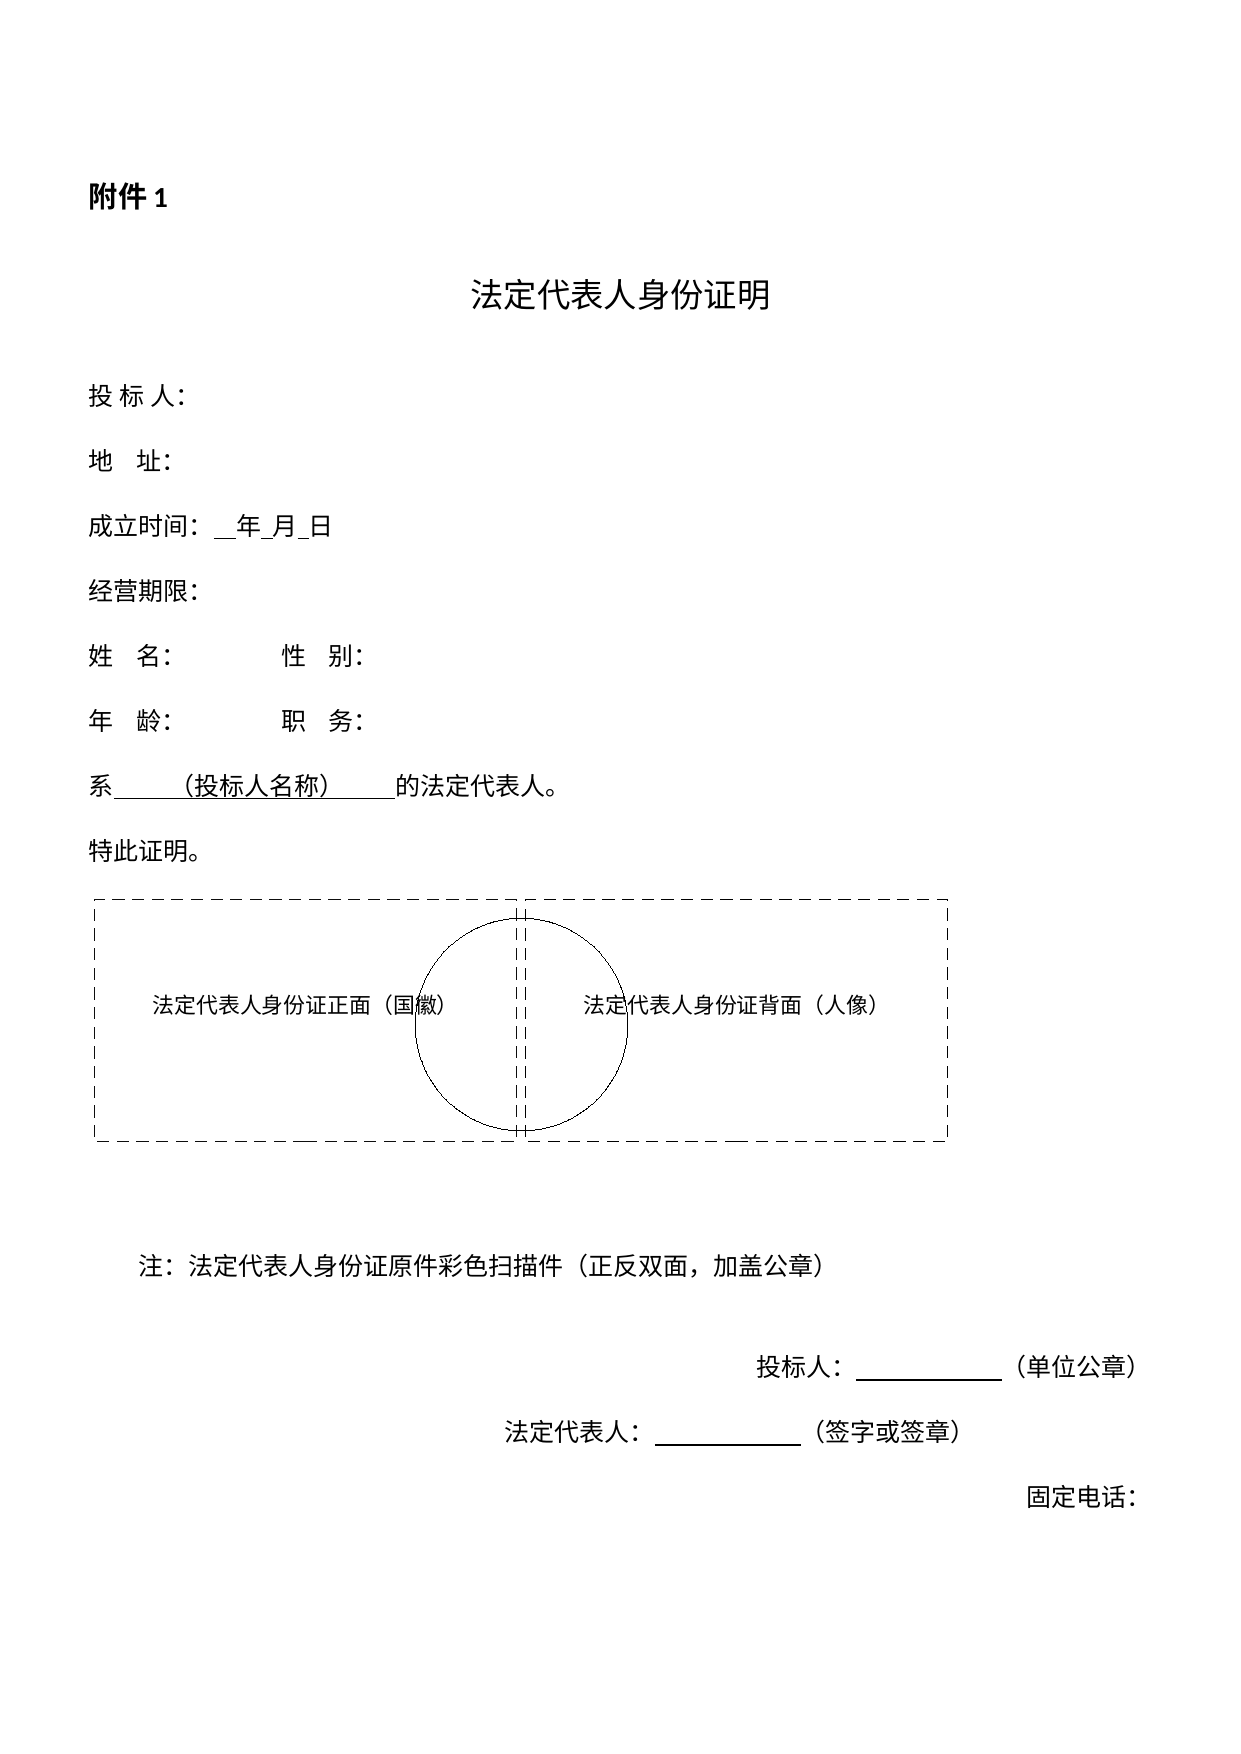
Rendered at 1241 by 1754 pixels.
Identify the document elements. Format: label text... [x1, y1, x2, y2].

text 注：法定代表人身份证原件彩色扫描件（正反双面，加盖公章） [89, 1232, 1152, 1297]
text 地 址： [89, 427, 1152, 492]
text 年 龄： 职 务： [89, 687, 1152, 752]
text 姓 名： 性 别： [89, 622, 1152, 687]
text 经营期限： [89, 557, 1152, 622]
text 固定电话： [89, 1463, 1152, 1528]
text 特此证明。 [89, 817, 1152, 882]
subtitle 附件1 [89, 162, 1152, 227]
text 投标人： （单位公章） [89, 1333, 1152, 1398]
subtitle 法定代表人身份证明 [89, 261, 1152, 326]
text 法定代表人： （签字或签章） [89, 1398, 1158, 1463]
text 投 标 人： [89, 362, 1152, 427]
text 成立时间： 年 月 日 [89, 492, 1152, 557]
text 系 （投标人名称） 的法定代表人。 [89, 752, 1152, 817]
